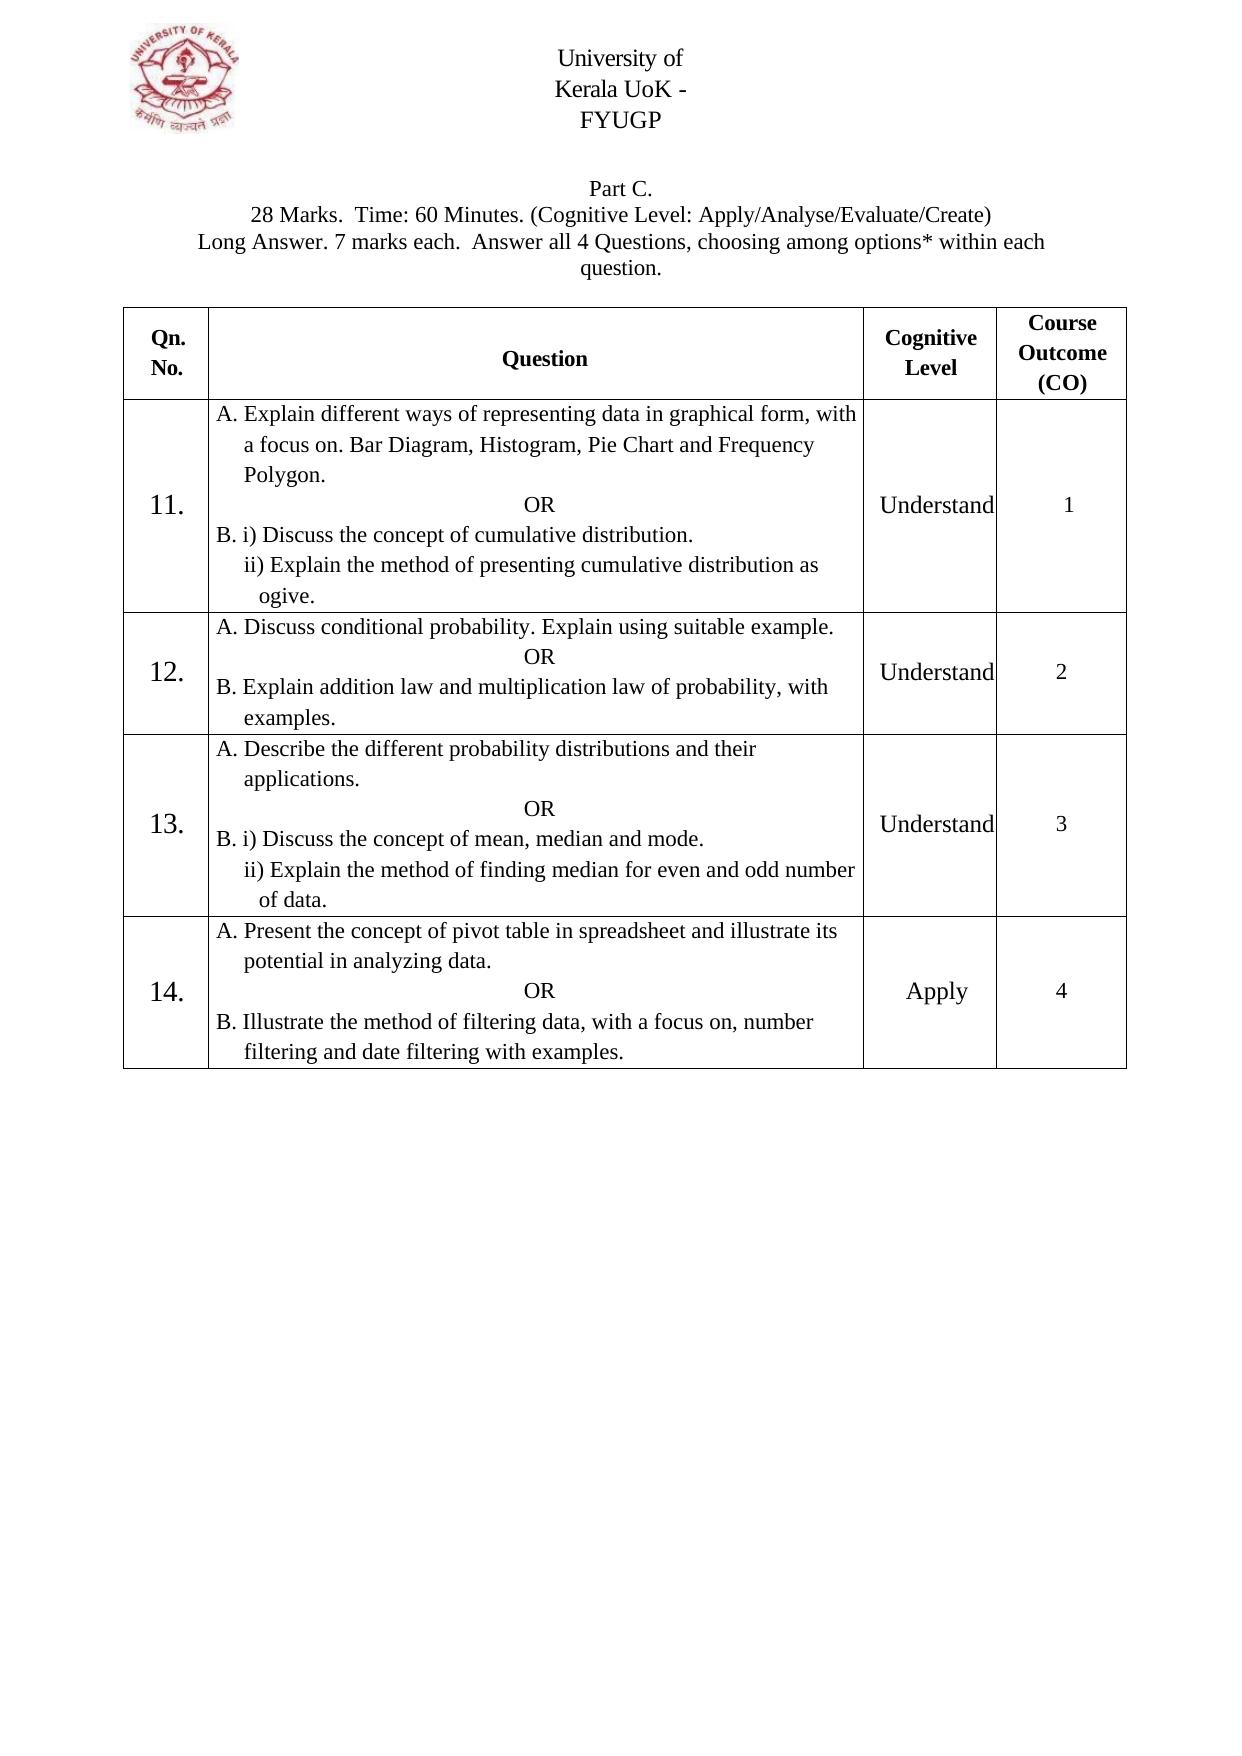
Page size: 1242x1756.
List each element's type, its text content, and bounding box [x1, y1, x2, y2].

text 28 Marks. Time: 60 Minutes. (Cognitive Level: Apply/Analyse/Evaluate/Create) [215, 201, 1026, 228]
table_cell 1 [997, 400, 1126, 612]
table_cell Understand [864, 735, 996, 916]
text Part C. [215, 175, 1026, 201]
table_cell Understand [864, 400, 996, 612]
table_cell A. Describe the different probability distributions and their applications. OR B. i) Discuss the concept of mean, median and mode. ii) Explain the method of finding median for even and odd number of data. [209, 735, 863, 916]
table_cell Understand [864, 613, 996, 734]
table_header Course Outcome (CO) [997, 308, 1126, 399]
table_header Cognitive Level [864, 308, 996, 399]
table_cell 3 [997, 735, 1126, 916]
table_header Qn. No. [124, 308, 208, 399]
table_cell 4 [997, 917, 1126, 1068]
table_cell 14. [124, 917, 208, 1068]
table_cell A. Present the concept of pivot table in spreadsheet and illustrate its potential in analyzing data. OR B. Illustrate the method of filtering data, with a focus on, number filtering and date filtering with examples. [209, 917, 863, 1068]
table_cell 12. [124, 613, 208, 734]
table_cell 11. [124, 400, 208, 612]
table_cell A. Explain different ways of representing data in graphical form, with a focus on. Bar Diagram, Histogram, Pie Chart and Frequency Polygon. OR B. i) Discuss the concept of cumulative distribution. ii) Explain the method of presenting cumulative distribution as ogive. [209, 400, 863, 612]
table_cell 2 [997, 613, 1126, 734]
table_cell Apply [864, 917, 996, 1068]
picture [129, 23, 240, 134]
table_cell A. Discuss conditional probability. Explain using suitable example. OR B. Explain addition law and multiplication law of probability, with examples. [209, 613, 863, 734]
table_cell 13. [124, 735, 208, 916]
text Long Answer. 7 marks each. Answer all 4 Questions, choosing among options* within each question. [156, 228, 1087, 281]
table_header Question [209, 308, 863, 399]
